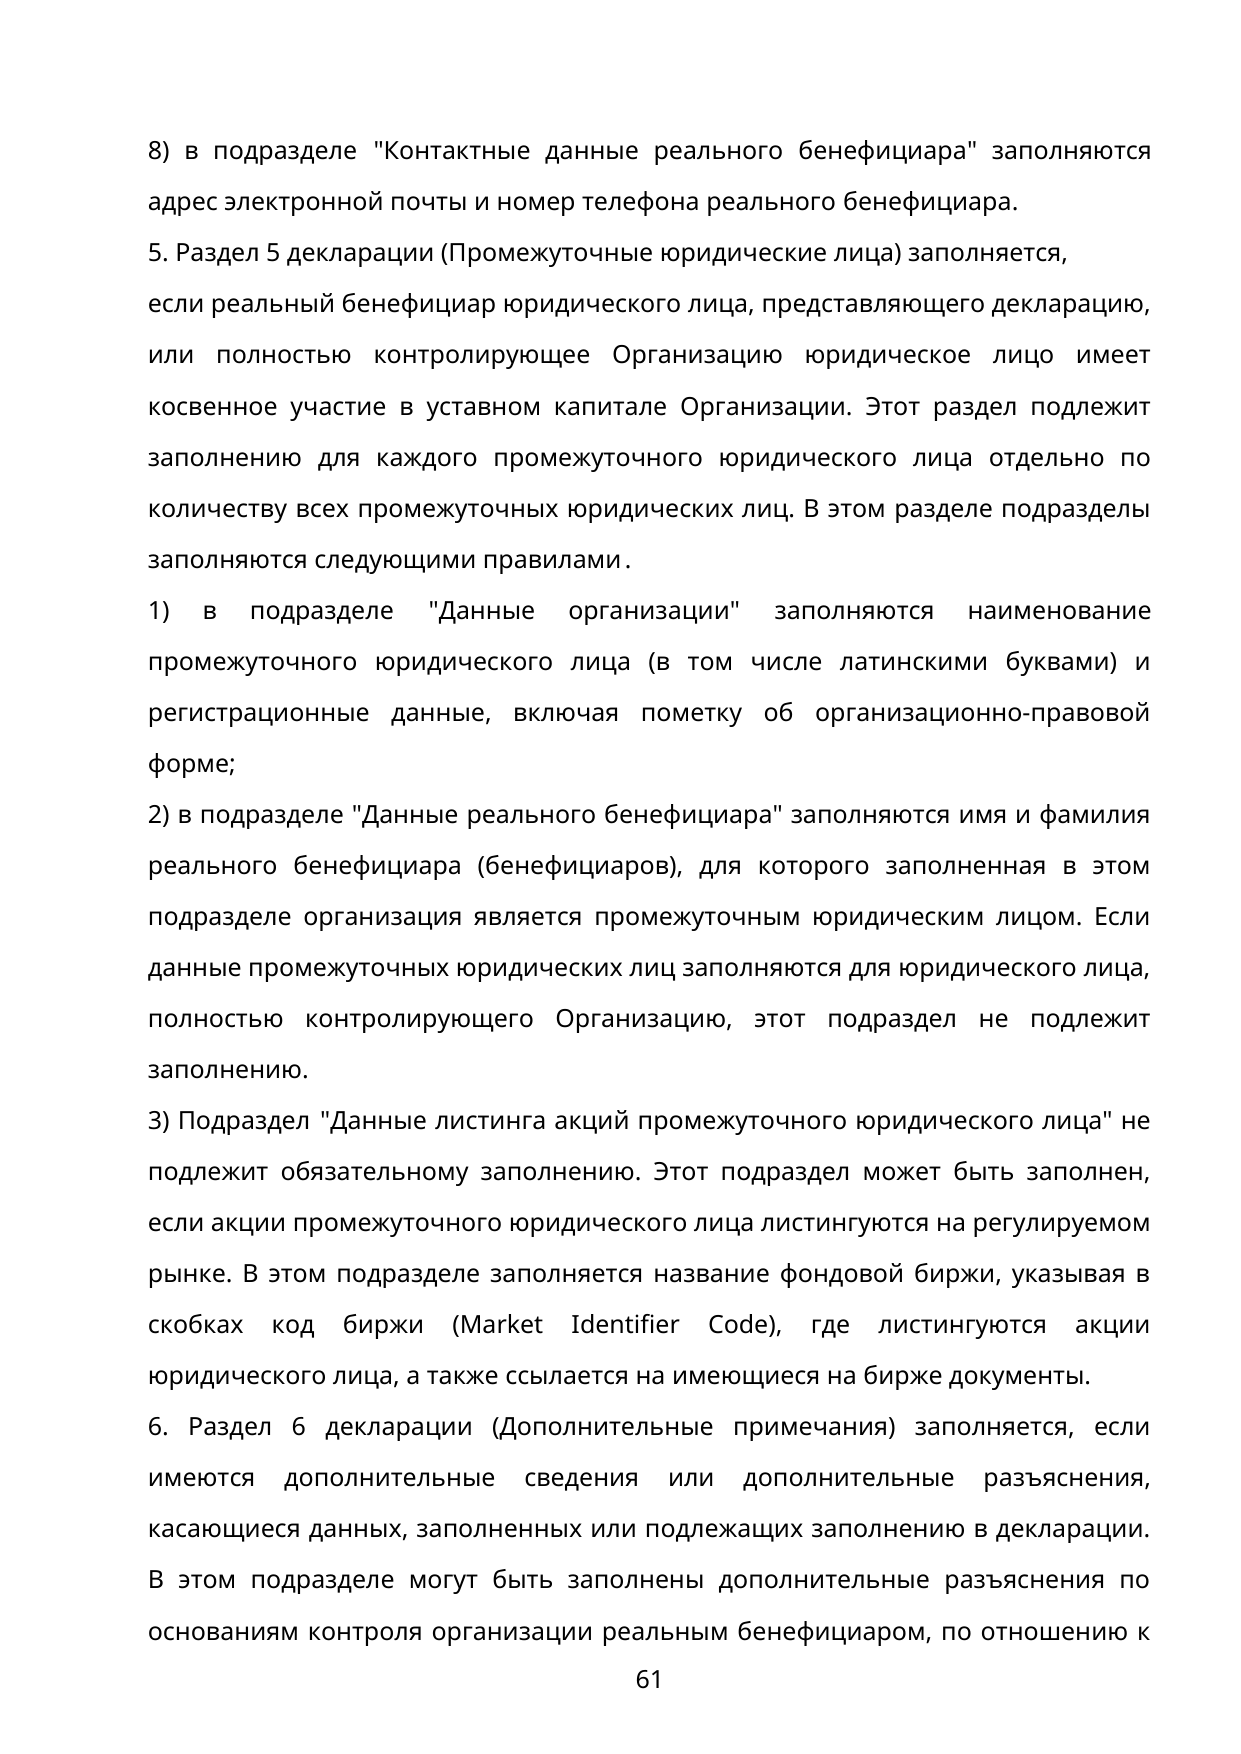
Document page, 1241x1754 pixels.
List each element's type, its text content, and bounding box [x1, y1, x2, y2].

text 1) в подразделе "Данные организации" заполняются наименование промежуточного юридического лица (в том числе латинскими буквами) и регистрационные данные, включая пометку об организационно-правовой форме; [148, 592, 1152, 779]
text 8) в подразделе "Контактные данные реального бенефициара" заполняются адрес электронной почты и номер телефона реального бенефициара. [148, 133, 1152, 218]
text если реальный бенефициар юридического лица, представляющего декларацию, или полностью контролирующее Организацию юридическое лицо имеет косвенное участие в уставном капитале Организации. Этот раздел подлежит заполнению для каждого промежуточного юридического лица отдельно по количеству всех промежуточных юридических лиц. В этом разделе подразделы заполняются следующими правилами․ [148, 286, 1152, 575]
text 3) Подраздел "Данные листинга акций промежуточного юридического лица" не подлежит обязательному заполнению. Этот подраздел может быть заполнен, если акции промежуточного юридического лица листингуются на регулируемом рынке. В этом подразделе заполняется название фондовой биржи, указывая в скобках код биржи (Market Identifier Code), где листингуются акции юридического лица, а также ссылается на имеющиеся на бирже документы. [148, 1103, 1152, 1392]
text 2) в подразделе "Данные реального бенефициара" заполняются имя и фамилия реального бенефициара (бенефициаров), для которого заполненная в этом подразделе организация является промежуточным юридическим лицом. Если данные промежуточных юридических лиц заполняются для юридического лица, полностью контролирующего Организацию, этот подраздел не подлежит заполнению. [148, 796, 1152, 1086]
text 5. Раздел 5 декларации (Промежуточные юридические лица) заполняется, [148, 235, 1152, 269]
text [148, 1409, 1152, 1647]
